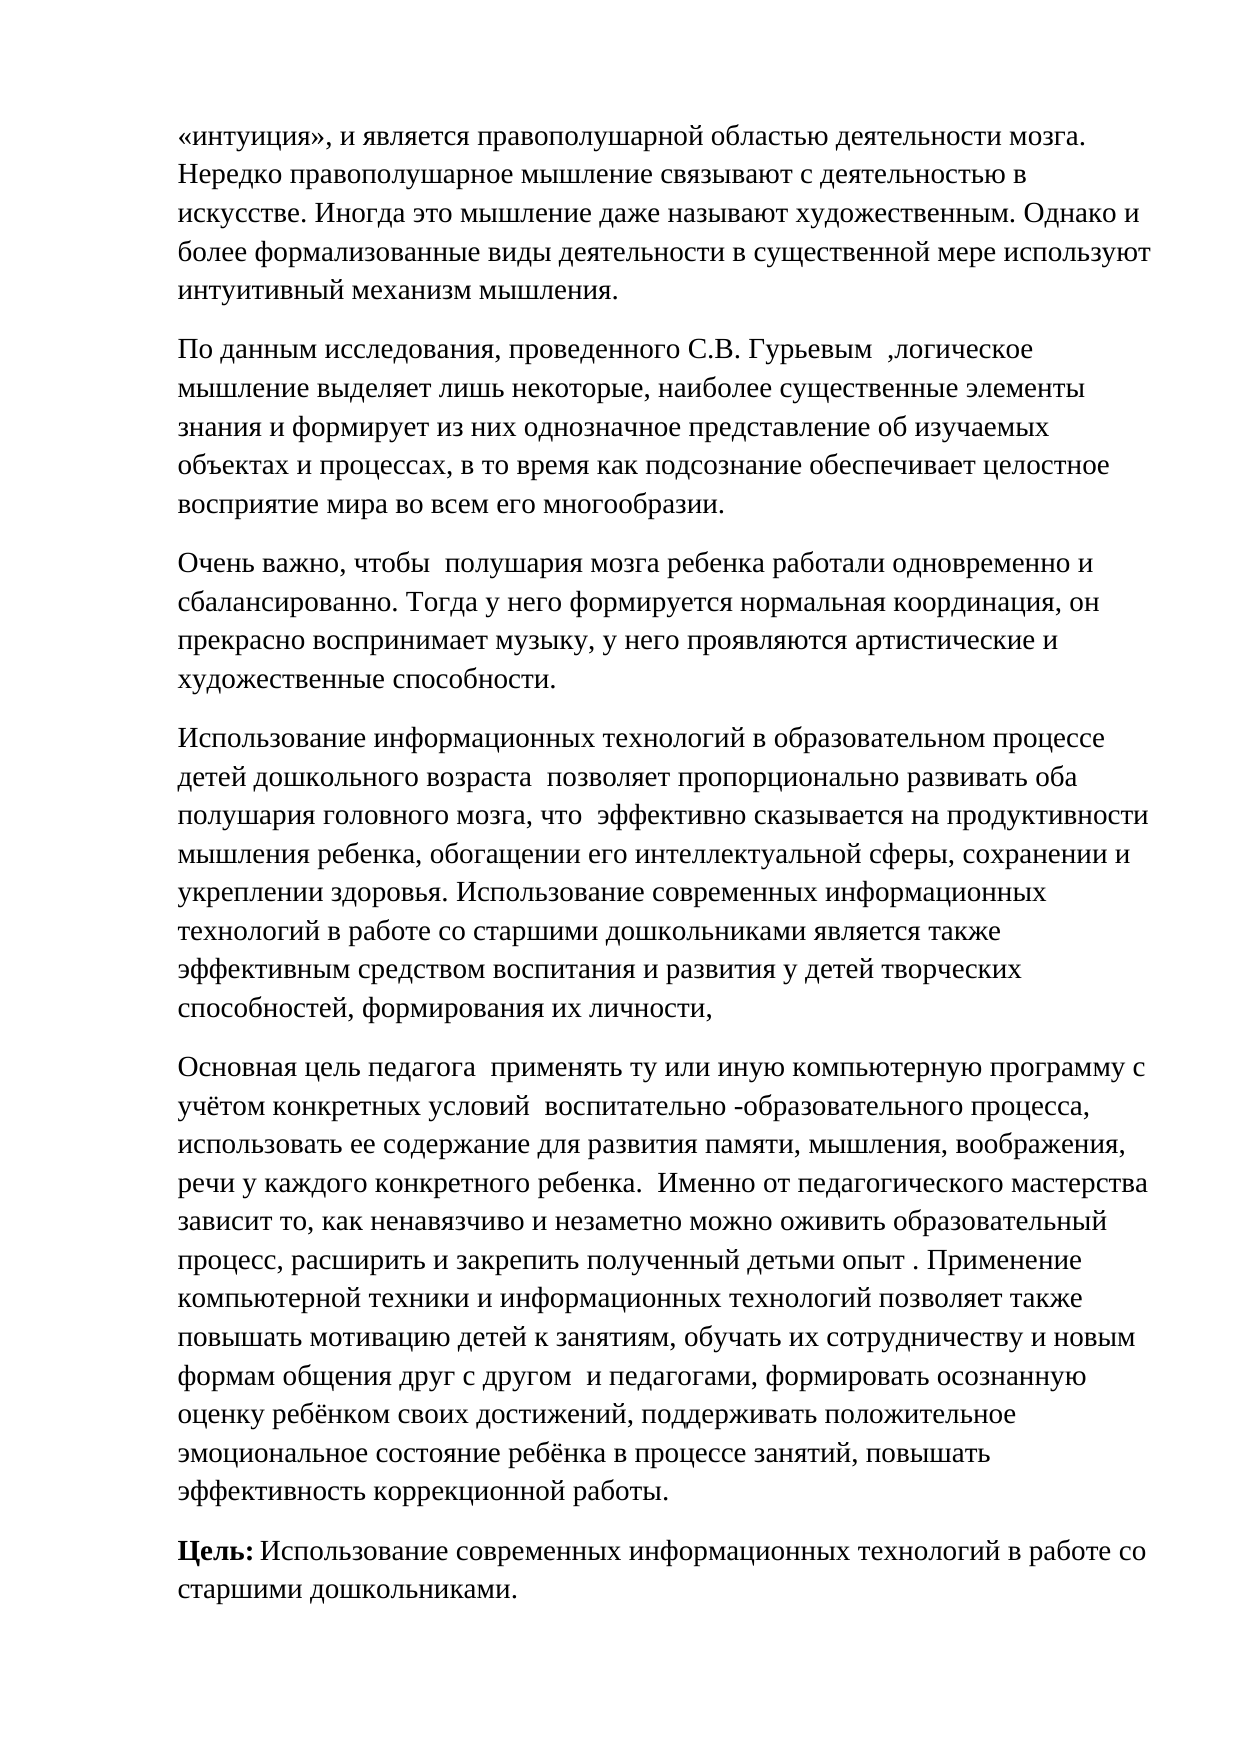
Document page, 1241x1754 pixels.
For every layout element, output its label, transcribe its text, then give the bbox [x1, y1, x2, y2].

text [177, 118, 1152, 306]
text Очень важно, чтобы полушария мозга ребенка работали одновременно и сбалансированно. Тогда у него формируется нормальная координация, он прекрасно воспринимает музыку, у него проявляются артистические и художественные способности. [177, 545, 1152, 694]
text По данным исследования, проведенного С.В. Гурьевым ,логическое мышление выделяет лишь некоторые, наиболее существенные элементы знания и формирует из них однозначное представление об изучаемых объектах и процессах, в то время как подсознание обеспечивает целостное восприятие мира во всем его многообразии. [177, 332, 1152, 519]
text Основная цель педагога применять ту или иную компьютерную программу с учётом конкретных условий воспитательно -образовательного процесса, использовать ее содержание для развития памяти, мышления, воображения, речи у каждого конкретного ребенка. Именно от педагогического мастерства зависит то, как ненавязчиво и незаметно можно оживить образовательный процесс, расширить и закрепить полученный детьми опыт . Применение компьютерной техники и информационных технологий позволяет также повышать мотивацию детей к занятиям, обучать их сотрудничеству и новым формам общения друг с другом и педагогами, формировать осознанную оценку ребёнком своих достижений, поддерживать положительное эмоциональное состояние ребёнка в процессе занятий, повышать эффективность коррекционной работы. [177, 1049, 1152, 1507]
text Цель: Использование современных информационных технологий в работе со старшими дошкольниками. [177, 1533, 1152, 1605]
text Использование информационных технологий в образовательном процессе детей дошкольного возраста позволяет пропорционально развивать оба полушария головного мозга, что эффективно сказывается на продуктивности мышления ребенка, обогащении его интеллектуальной сферы, сохранении и укреплении здоровья. Использование современных информационных технологий в работе со старшими дошкольниками является также эффективным средством воспитания и развития у детей творческих способностей, формирования их личности, [177, 720, 1152, 1023]
